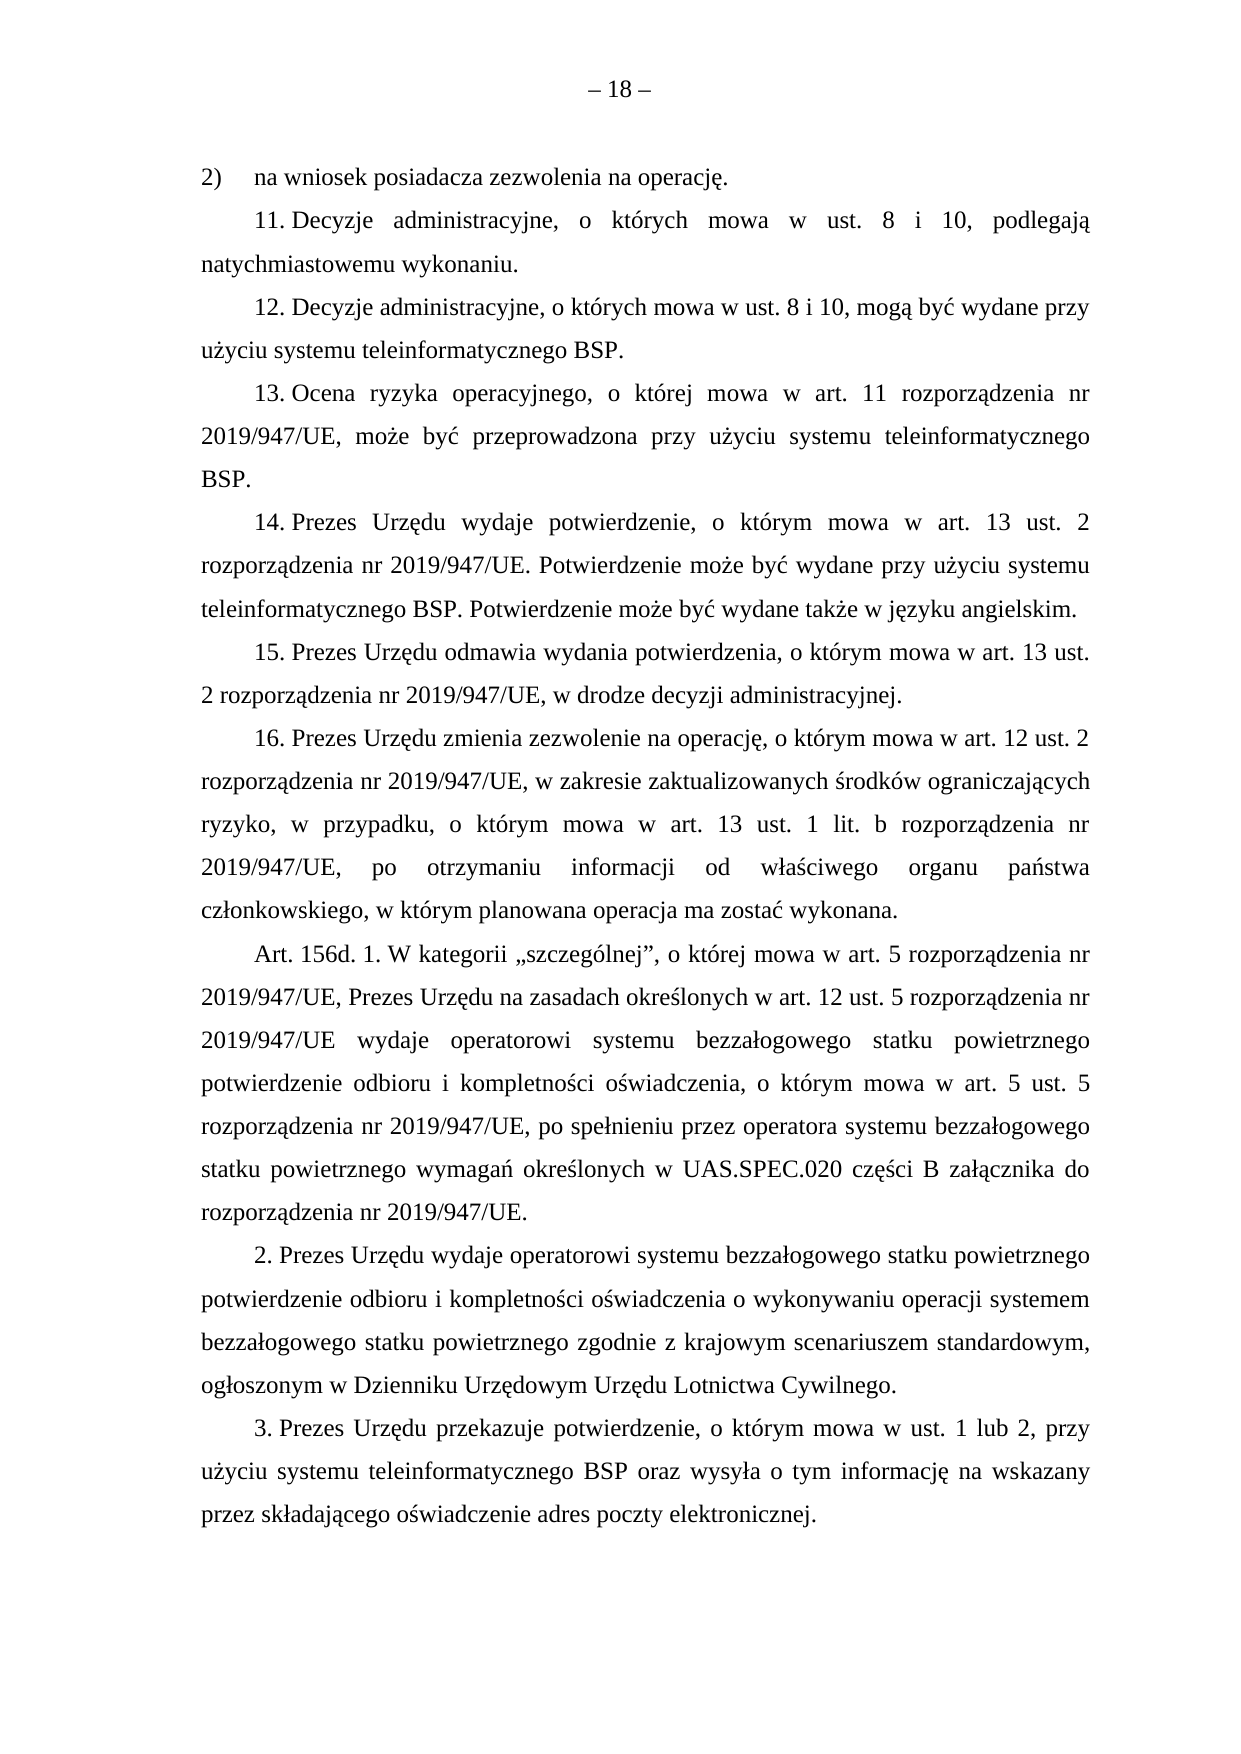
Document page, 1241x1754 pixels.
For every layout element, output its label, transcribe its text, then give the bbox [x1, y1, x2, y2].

text 14. Prezes Urzędu wydaje potwierdzenie, o którym mowa w art. 13 ust. 2 rozporządzenia nr 2019/947/UE. Potwierdzenie może być wydane przy użyciu systemu teleinformatycznego BSP. Potwierdzenie może być wydane także w języku angielskim. [201, 507, 1091, 622]
text 16. Prezes Urzędu zmienia zezwolenie na operację, o którym mowa w art. 12 ust. 2 rozporządzenia nr 2019/947/UE, w zakresie zaktualizowanych środków ograniczających ryzyko, w przypadku, o którym mowa w art. 13 ust. 1 lit. b rozporządzenia nr 2019/947/UE, po otrzymaniu informacji od właściwego organu państwa członkowskiego, w którym planowana operacja ma zostać wykonana. [201, 723, 1091, 924]
text Art. 156d. 1. W kategorii „szczególnej”, o której mowa w art. 5 rozporządzenia nr 2019/947/UE, Prezes Urzędu na zasadach określonych w art. 12 ust. 5 rozporządzenia nr 2019/947/UE wydaje operatorowi systemu bezzałogowego statku powietrznego potwierdzenie odbioru i kompletności oświadczenia, o którym mowa w art. 5 ust. 5 rozporządzenia nr 2019/947/UE, po spełnieniu przez operatora systemu bezzałogowego statku powietrznego wymagań określonych w UAS.SPEC.020 części B załącznika do rozporządzenia nr 2019/947/UE. [201, 939, 1091, 1226]
text 12. Decyzje administracyjne, o których mowa w ust. 8 i 10, mogą być wydane przy użyciu systemu teleinformatycznego BSP. [201, 292, 1091, 364]
text 11. Decyzje administracyjne, o których mowa w ust. 8 i 10, podlegają natychmiastowemu wykonaniu. [201, 206, 1091, 277]
text 3. Prezes Urzędu przekazuje potwierdzenie, o którym mowa w ust. 1 lub 2, przy użyciu systemu teleinformatycznego BSP oraz wysyła o tym informację na wskazany przez składającego oświadczenie adres poczty elektronicznej. [201, 1413, 1091, 1528]
text 2) na wniosek posiadacza zezwolenia na operację. [201, 162, 1091, 191]
text 2. Prezes Urzędu wydaje operatorowi systemu bezzałogowego statku powietrznego potwierdzenie odbioru i kompletności oświadczenia o wykonywaniu operacji systemem bezzałogowego statku powietrznego zgodnie z krajowym scenariuszem standardowym, ogłoszonym w Dzienniku Urzędowym Urzędu Lotnictwa Cywilnego. [201, 1241, 1091, 1399]
text 15. Prezes Urzędu odmawia wydania potwierdzenia, o którym mowa w art. 13 ust. 2 rozporządzenia nr 2019/947/UE, w drodze decyzji administracyjnej. [201, 637, 1091, 709]
text 13. Ocena ryzyka operacyjnego, o której mowa w art. 11 rozporządzenia nr 2019/947/UE, może być przeprowadzona przy użyciu systemu teleinformatycznego BSP. [201, 378, 1091, 493]
